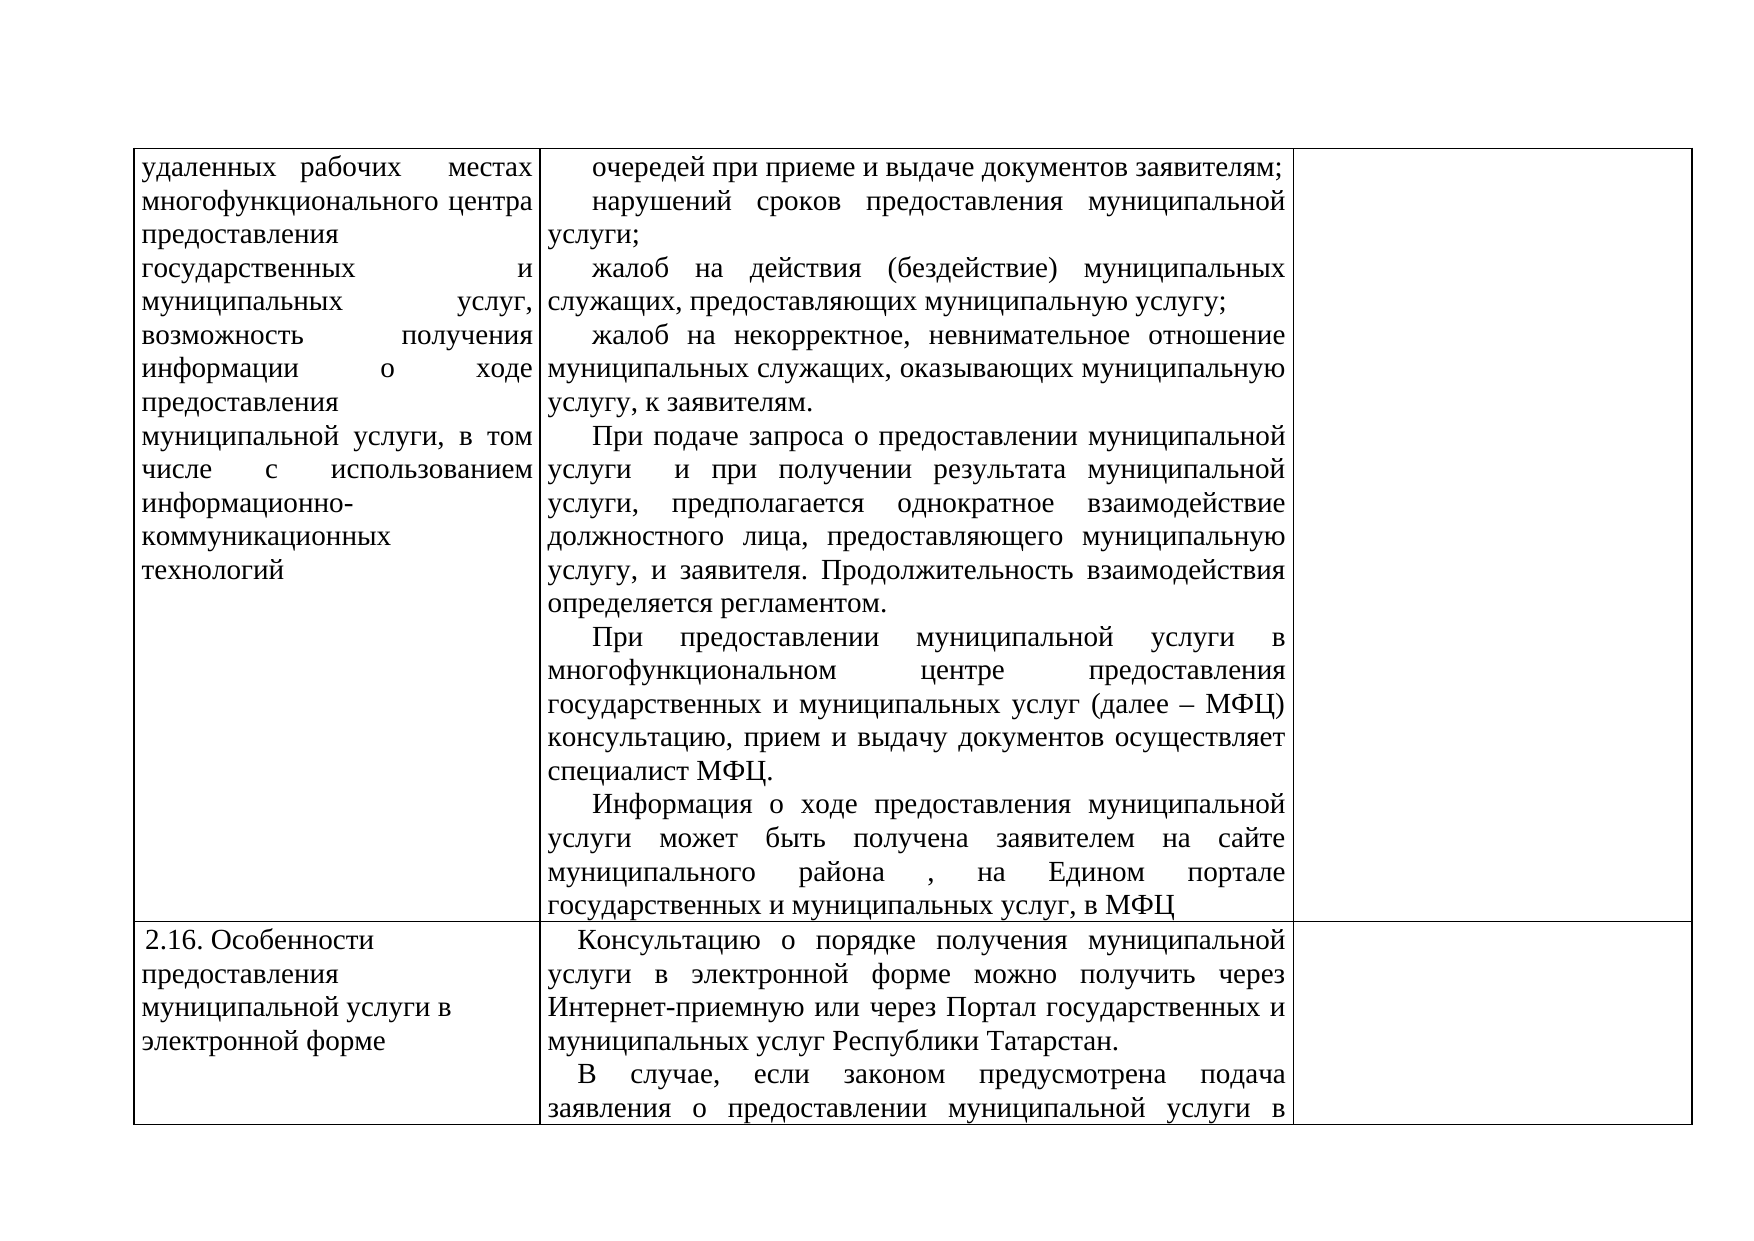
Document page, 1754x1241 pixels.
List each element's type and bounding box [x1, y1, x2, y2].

table_cell [541, 149, 1293, 921]
table_cell [541, 922, 1293, 1123]
table_cell [1294, 922, 1691, 1123]
table_cell [135, 149, 539, 921]
table_cell [135, 922, 539, 1123]
table_cell [1294, 149, 1691, 921]
